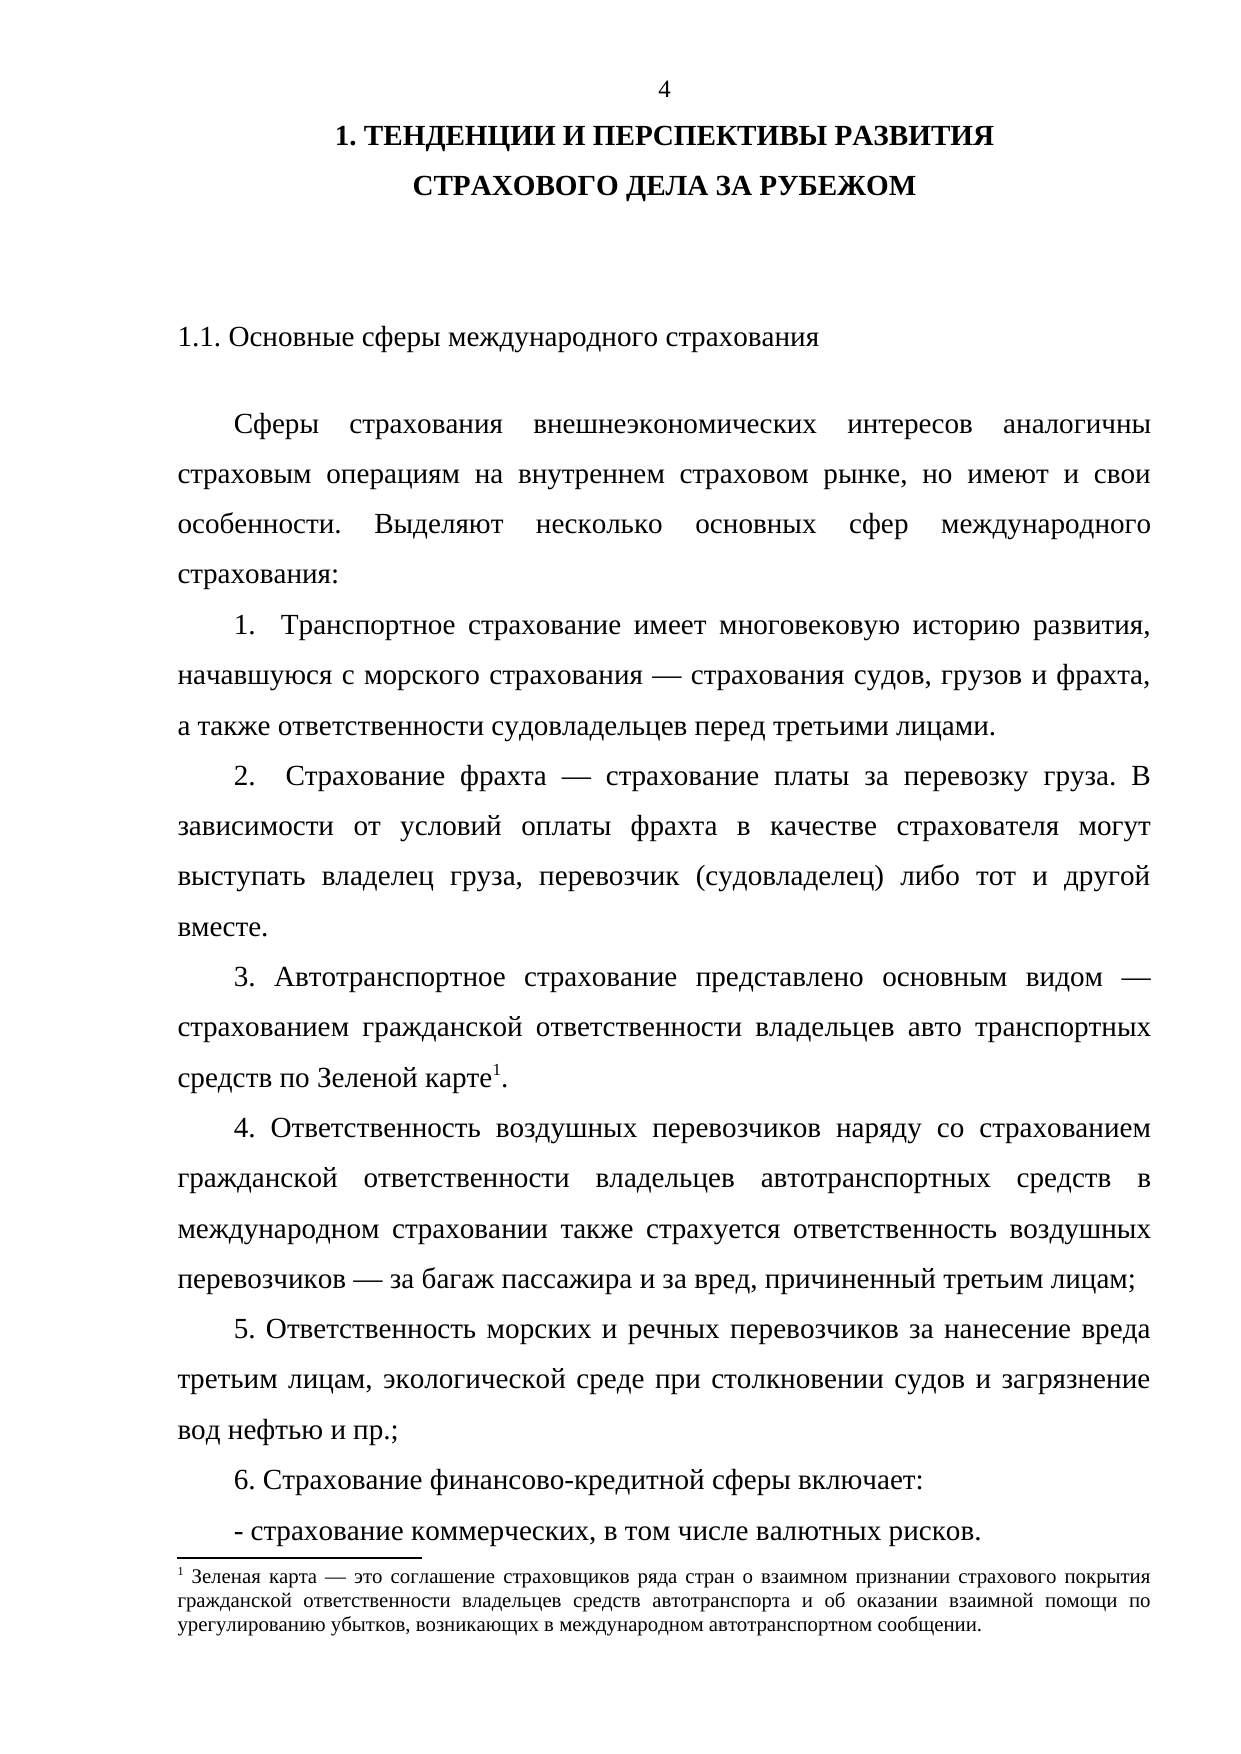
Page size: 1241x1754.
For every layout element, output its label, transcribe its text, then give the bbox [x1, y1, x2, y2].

text Сферы страхования внешнеэкономических интересов аналогичны страховым операциям на внутреннем страховом рынке, но имеют и свои особенности. Выделяют несколько основных сфер международного страхования: [177, 406, 1152, 590]
text 3. Автотранспортное страхование представлено основным видом — страхованием гражданской ответственности владельцев авто транспортных средств по Зеленой карте. [177, 959, 1152, 1093]
text 1. ТЕНДЕНЦИИ И ПЕРСПЕКТИВЫ РАЗВИТИЯ [177, 118, 1152, 152]
text 4. Ответственность воздушных перевозчиков наряду со страхованием гражданской ответственности владельцев автотранспортных средств в международном страховании также страхуется ответственность воздушных перевозчиков — за багаж пассажира и за вред, причиненный третьим лицам; [177, 1110, 1152, 1294]
text 6. Страхование финансово-кредитной сферы включает: [177, 1462, 1152, 1496]
text 1.1. Основные сферы международного страхования [177, 319, 1152, 353]
text 1. Транспортное страхование имеет многовековую историю развития, начавшуюся с морского страхования — страхования судов, грузов и фрахта, а также ответственности судовладельцев перед третьими лицами. [177, 607, 1152, 741]
text СТРАХОВОГО ДЕЛА ЗА РУБЕЖОМ [177, 168, 1152, 202]
text 2. Страхование фрахта — страхование платы за перевозку груза. В зависимости от условий оплаты фрахта в качестве страхователя могут выступать владелец груза, перевозчик (судовладелец) либо тот и другой вместе. [177, 758, 1152, 942]
text - страхование коммерческих, в том числе валютных рисков. [177, 1513, 1152, 1546]
text 5. Ответственность морских и речных перевозчиков за нанесение вреда третьим лицам, экологической среде при столкновении судов и загрязнение вод нефтью и пр.; [177, 1311, 1152, 1446]
